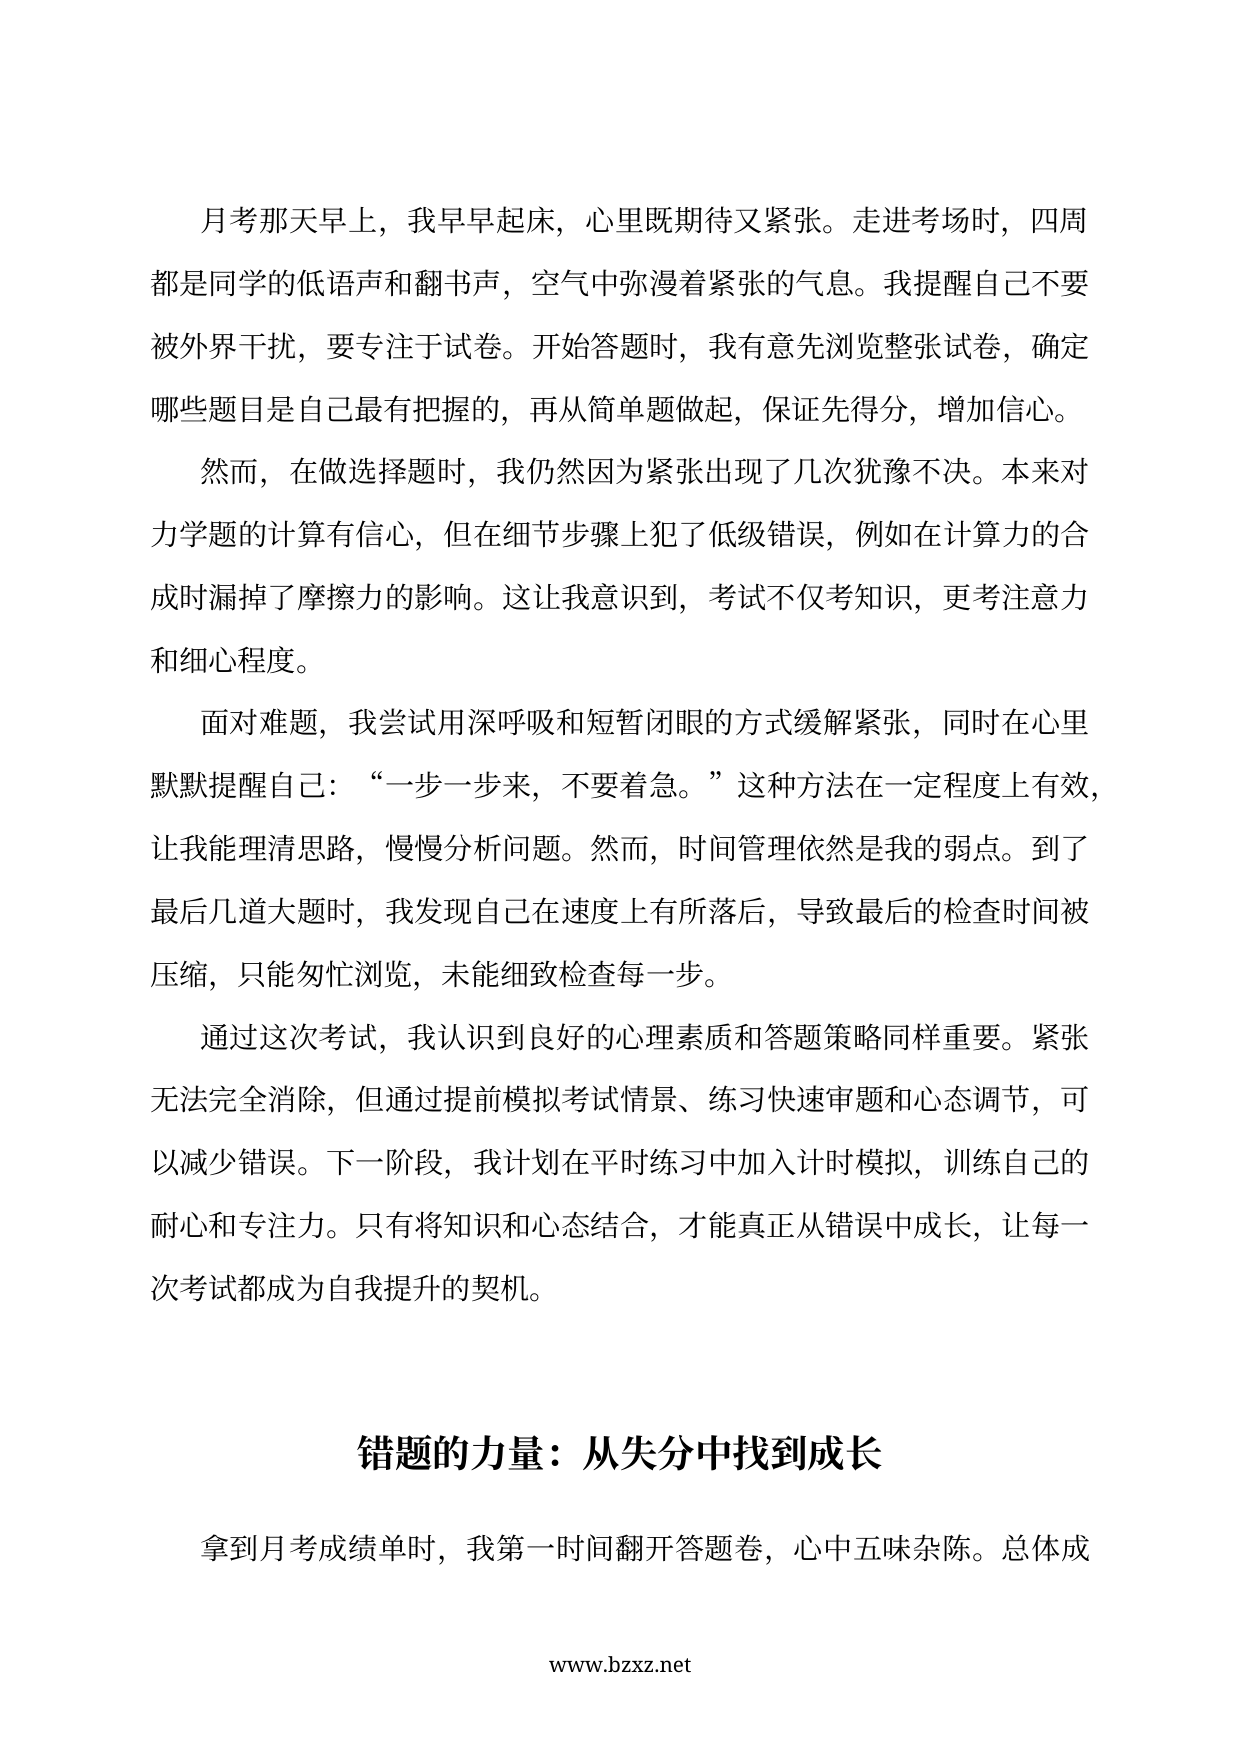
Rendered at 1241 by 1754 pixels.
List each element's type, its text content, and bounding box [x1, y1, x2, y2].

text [150, 1526, 1090, 1568]
subtitle 错题的力量：从失分中找到成长 [150, 1424, 1090, 1478]
text 通过这次考试，我认识到良好的心理素质和答题策略同样重要。紧张无法完全消除，但通过提前模拟考试情景、练习快速审题和心态调节，可以减少错误。下一阶段，我计划在平时练习中加入计时模拟，训练自己的耐心和专注力。只有将知识和心态结合，才能真正从错误中成长，让每一次考试都成为自我提升的契机。 [150, 1014, 1090, 1308]
text 面对难题，我尝试用深呼吸和短暂闭眼的方式缓解紧张，同时在心里默默提醒自己：“一步一步来，不要着急。”这种方法在一定程度上有效，让我能理清思路，慢慢分析问题。然而，时间管理依然是我的弱点。到了最后几道大题时，我发现自己在速度上有所落后，导致最后的检查时间被压缩，只能匆忙浏览，未能细致检查每一步。 [150, 700, 1090, 993]
text 月考那天早上，我早早起床，心里既期待又紧张。走进考场时，四周都是同学的低语声和翻书声，空气中弥漫着紧张的气息。我提醒自己不要被外界干扰，要专注于试卷。开始答题时，我有意先浏览整张试卷，确定哪些题目是自己最有把握的，再从简单题做起，保证先得分，增加信心。 [150, 198, 1090, 428]
text 然而，在做选择题时，我仍然因为紧张出现了几次犹豫不决。本来对力学题的计算有信心，但在细节步骤上犯了低级错误，例如在计算力的合成时漏掉了摩擦力的影响。这让我意识到，考试不仅考知识，更考注意力和细心程度。 [150, 449, 1090, 679]
